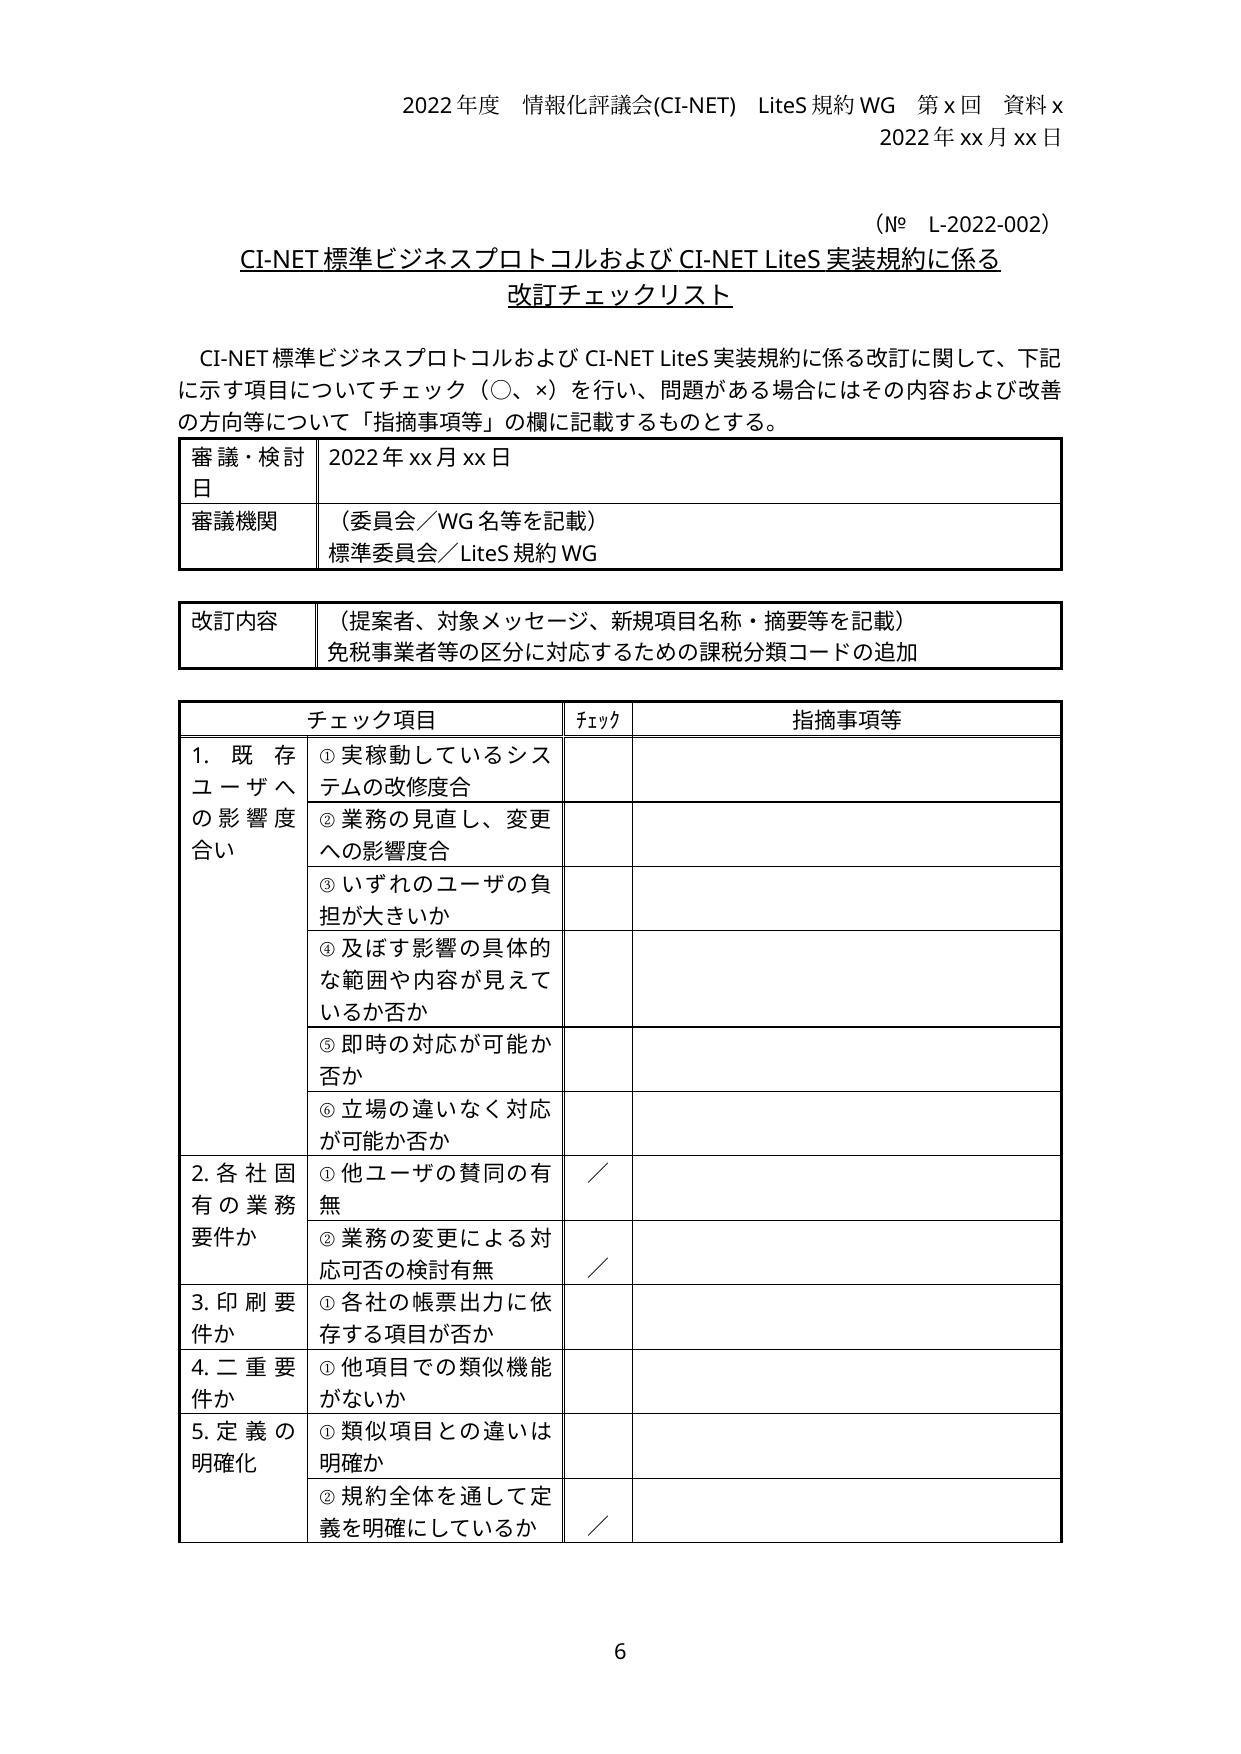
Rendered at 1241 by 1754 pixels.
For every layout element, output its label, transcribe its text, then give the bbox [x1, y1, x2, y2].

table_cell [565, 738, 632, 801]
table_header 2022年xx月xx日 [319, 440, 1060, 503]
table_cell ①各社の帳票出力に依存する項目が否か [308, 1285, 562, 1349]
table_header （提案者、対象メッセージ、新規項目名称・摘要等を記載） 免税事業者等の区分に対応するための課税分類コードの追加 [318, 604, 1060, 667]
text CI-NET標準ビジネスプロトコルおよびCI-NET LiteS実装規約に係る改訂に関して、下記に示す項目についてチェック（○、×）を行い、問題がある場合にはその内容および改善の方向等について「指摘事項等」の欄に記載するものとする。 [177, 341, 1063, 437]
table_cell ⑤即時の対応が可能か否か [308, 1028, 562, 1091]
table_cell [633, 1092, 1060, 1155]
table_header 改訂内容 [181, 604, 315, 667]
table_cell ①実稼動しているシステムの改修度合 [308, 738, 562, 801]
table_header ﾁｪｯｸ [565, 703, 632, 735]
table_header チェック項目 [181, 703, 562, 735]
table_header 審議･検討日 [181, 440, 316, 503]
table_cell [633, 738, 1060, 801]
table_cell ④及ぼす影響の具体的な範囲や内容が見えているか否か [308, 931, 562, 1026]
table_cell [565, 1028, 632, 1091]
table_cell [565, 1092, 632, 1155]
table_cell [565, 803, 632, 866]
text 改訂チェックリスト [177, 275, 1063, 312]
table_cell ②業務の変更による対応可否の検討有無 [308, 1221, 562, 1284]
table_header 指摘事項等 [633, 703, 1060, 735]
table_cell 4.二重要件か [181, 1350, 307, 1413]
table_cell ①類似項目との違いは明確か [308, 1414, 562, 1478]
table_cell [633, 1414, 1060, 1478]
table_cell [633, 867, 1060, 930]
table_cell 審議機関 [181, 504, 316, 568]
table_cell （委員会／WG名等を記載） 標準委員会／LiteS規約WG [319, 504, 1060, 568]
text CI-NET標準ビジネスプロトコルおよびCI-NET LiteS実装規約に係る [177, 239, 1063, 275]
table_cell [633, 1350, 1060, 1413]
table_cell ③いずれのユーザの負担が大きいか [308, 867, 562, 930]
table_cell ／ [565, 1156, 632, 1220]
table_cell 3.印刷要件か [181, 1285, 307, 1349]
table_cell [565, 1350, 632, 1413]
table_cell [633, 931, 1060, 1026]
text （№ L-2022-002） [177, 207, 1063, 239]
table_cell 5.定義の明確化 [181, 1414, 307, 1542]
table_cell [633, 1285, 1060, 1349]
table_cell [633, 1221, 1060, 1284]
table_cell 2.各社固有の業務要件か [181, 1156, 307, 1284]
table_cell 1.既存ユーザへの影響度合い [181, 738, 307, 1155]
table_cell [633, 1028, 1060, 1091]
table_cell ①他項目での類似機能がないか [308, 1350, 562, 1413]
table_cell [565, 1414, 632, 1478]
table_cell ／ [565, 1221, 632, 1284]
table_cell [633, 803, 1060, 866]
table_cell ／ [565, 1479, 632, 1542]
table_cell ②業務の見直し、変更への影響度合 [308, 803, 562, 866]
table_cell ⑥立場の違いなく対応が可能か否か [308, 1092, 562, 1155]
table_cell [565, 1285, 632, 1349]
table_cell ②規約全体を通して定義を明確にしているか [308, 1479, 562, 1542]
table_cell ①他ユーザの賛同の有無 [308, 1156, 562, 1220]
table_cell [565, 931, 632, 1026]
table_cell [633, 1479, 1060, 1542]
table_cell [633, 1156, 1060, 1220]
table_cell [565, 867, 632, 930]
